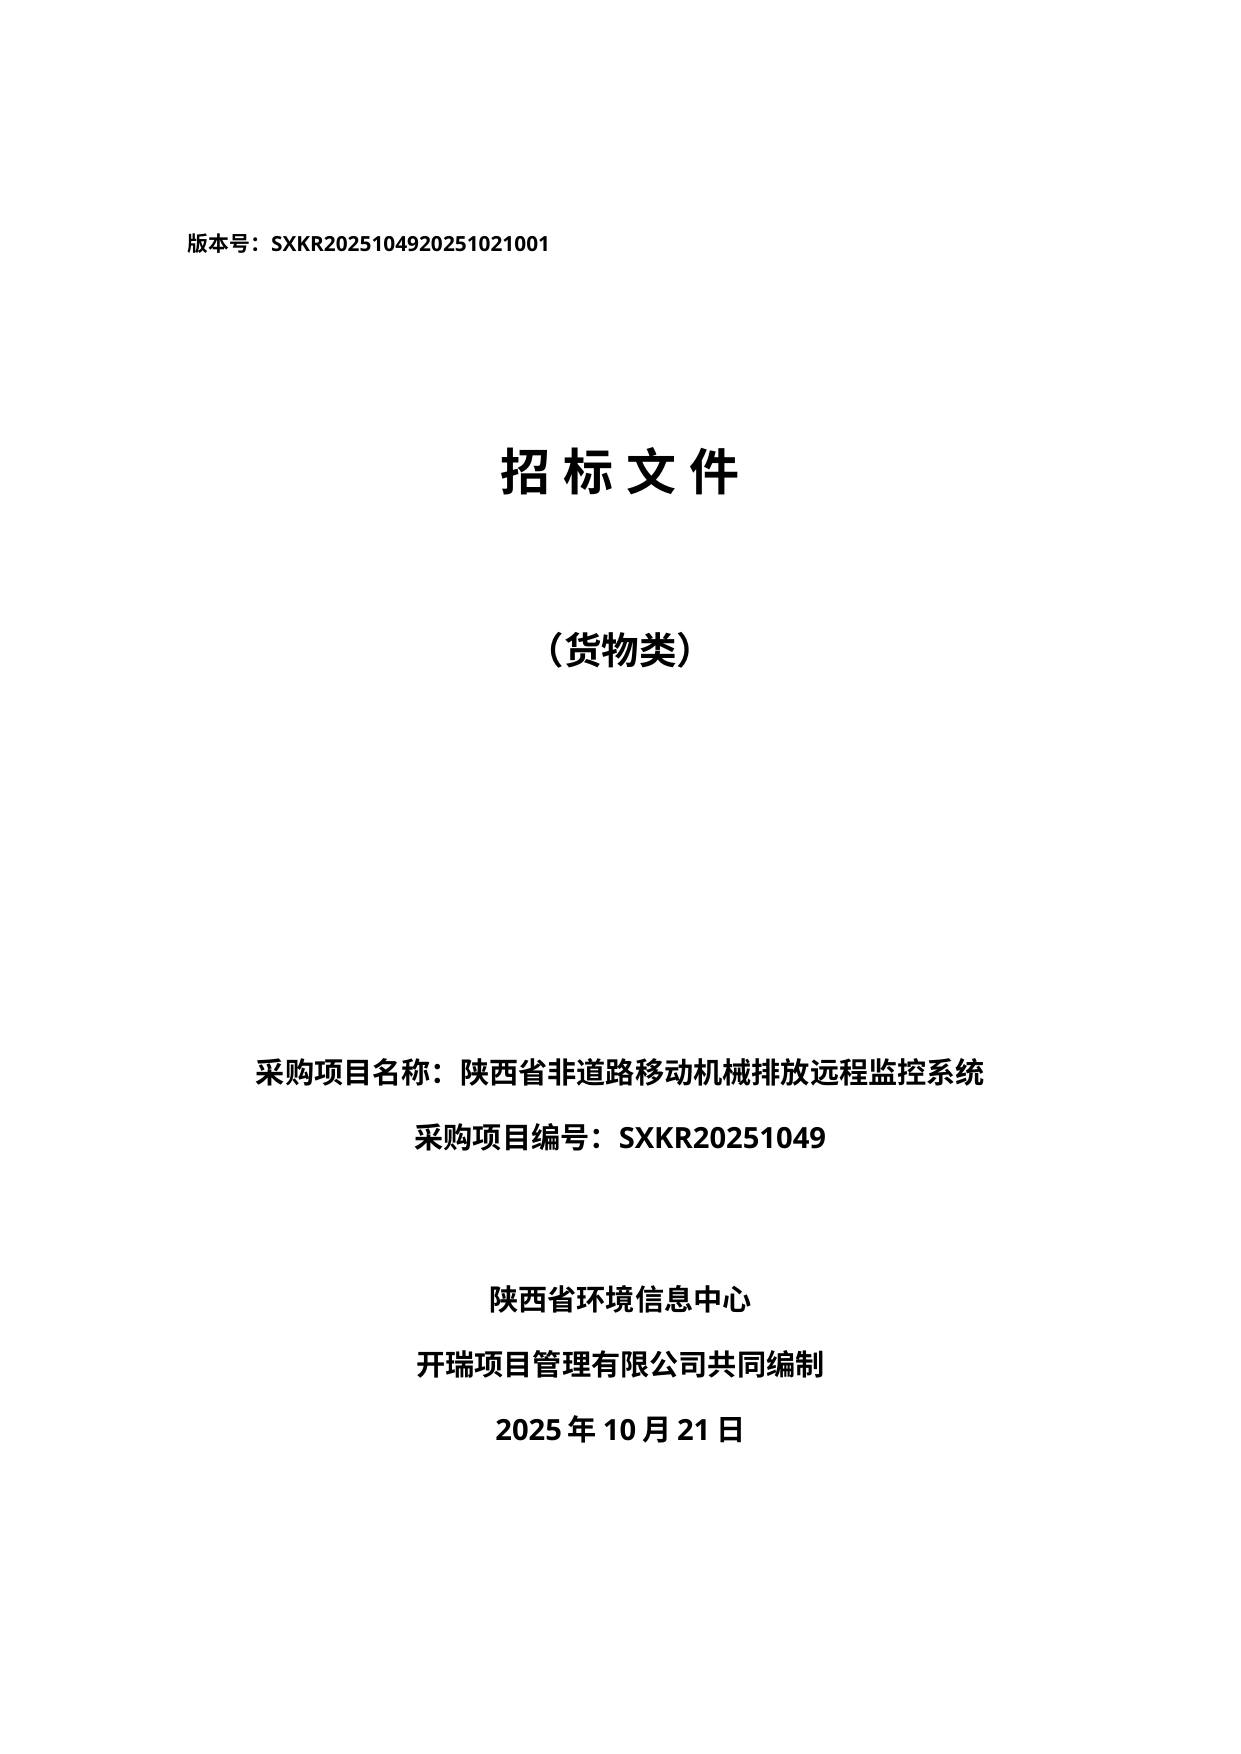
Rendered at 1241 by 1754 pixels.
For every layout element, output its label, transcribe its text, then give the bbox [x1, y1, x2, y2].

text （货物类） [187, 617, 1053, 1039]
text 采购项目名称：陕西省非道路移动机械排放远程监控系统 [187, 1039, 1053, 1104]
text 陕西省环境信息中心 [187, 1267, 1053, 1332]
text 采购项目编号：SXKR20251049 [187, 1104, 1053, 1267]
text 2025年10月21日 [187, 1397, 1053, 1462]
text 招 标 文 件 [187, 422, 1053, 617]
text 开瑞项目管理有限公司共同编制 [187, 1332, 1053, 1397]
text 版本号：SXKR2025104920251021001 [187, 227, 1053, 422]
